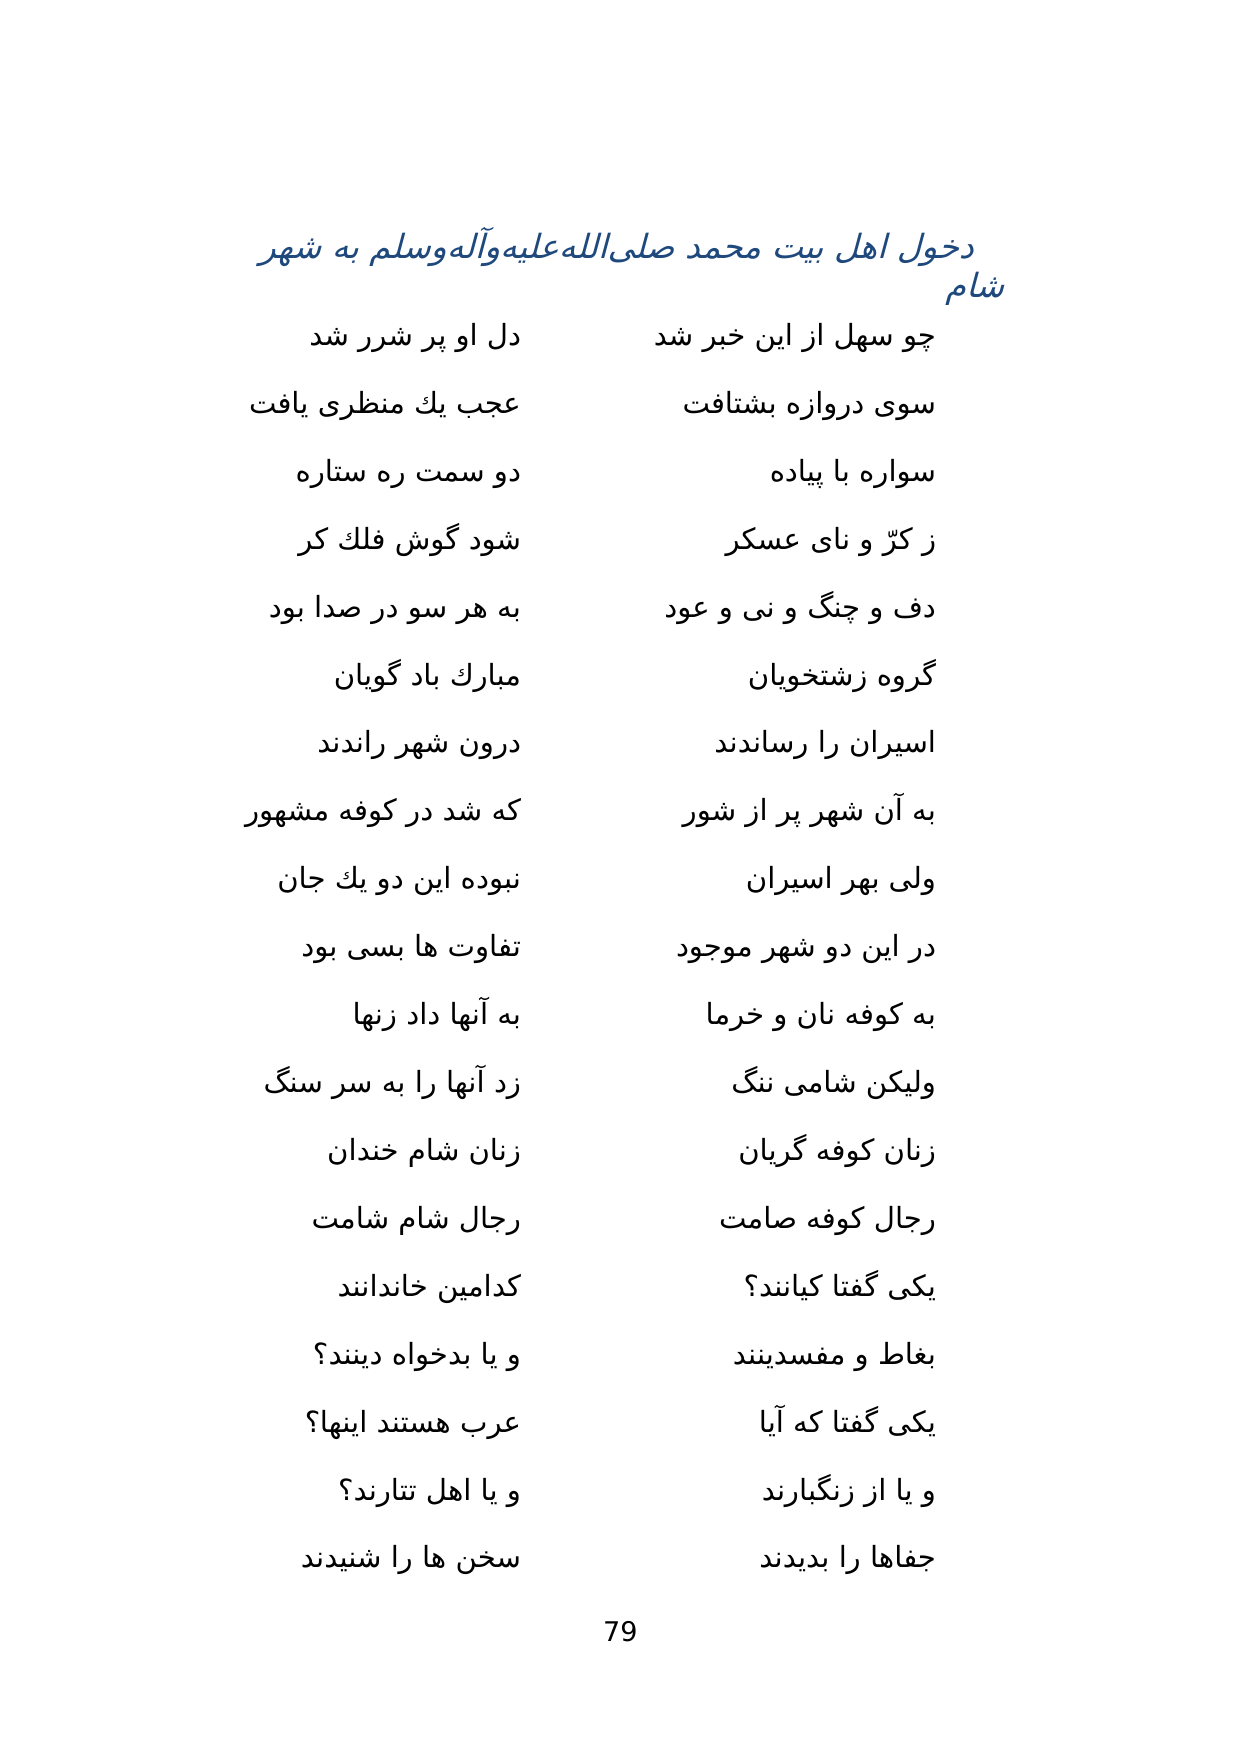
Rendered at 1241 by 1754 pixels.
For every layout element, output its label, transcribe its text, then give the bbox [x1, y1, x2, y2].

subtitle دخول اهل بيت محمد صلى‌الله‌عليه‌وآله‌وسلم به شهر شام [236, 228, 1004, 306]
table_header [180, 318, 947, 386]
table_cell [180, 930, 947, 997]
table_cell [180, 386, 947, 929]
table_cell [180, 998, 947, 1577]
